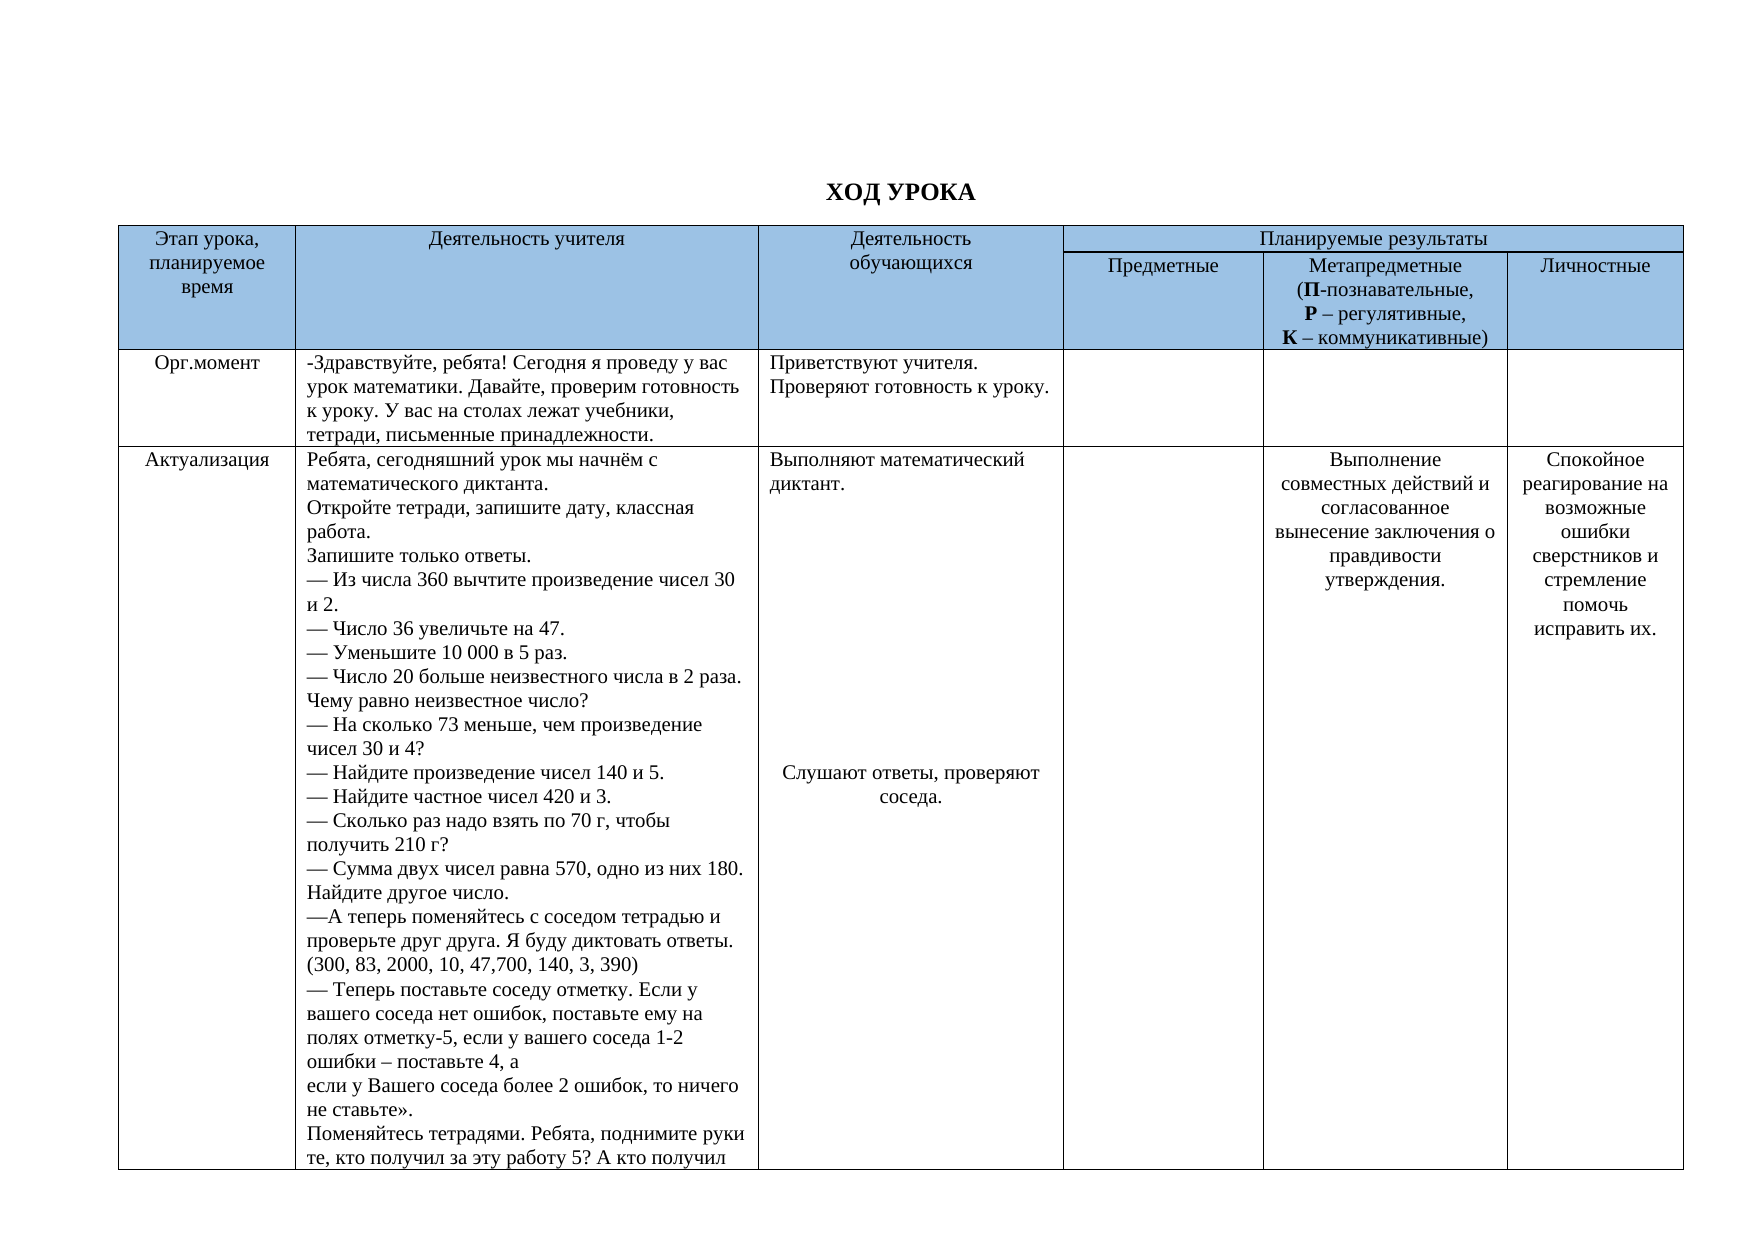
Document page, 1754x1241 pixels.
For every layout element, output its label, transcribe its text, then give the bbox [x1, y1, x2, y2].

text ХОД УРОКА [118, 177, 1683, 206]
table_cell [759, 447, 1063, 1169]
table_cell Орг.момент [119, 350, 295, 446]
table_cell -Здравствуйте, ребята! Сегодня я проведу у вас урок математики. Давайте, проверим готовность к уроку. У вас на столах лежат учебники, тетради, письменные принадлежности. [296, 350, 758, 446]
table_cell Метапредметные (П-познавательные, Р – регулятивные, К – коммуникативные) [1264, 253, 1507, 349]
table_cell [1508, 447, 1683, 1169]
table_cell Актуализация [119, 447, 295, 1169]
table_cell [1264, 350, 1507, 446]
table_cell Личностные [1508, 253, 1683, 349]
table_cell [1064, 350, 1263, 446]
table_cell [1064, 447, 1263, 1169]
table_cell Приветствуют учителя. Проверяют готовность к уроку. [759, 350, 1063, 446]
table_header Деятельность учителя [296, 226, 758, 349]
table_header Деятельность обучающихся [759, 226, 1063, 349]
table_cell Предметные [1064, 253, 1263, 349]
table_header Планируемые результаты [1064, 226, 1683, 251]
table_header Этап урока, планируемое время [119, 226, 295, 349]
table_cell [1508, 350, 1683, 446]
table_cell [1264, 447, 1507, 1169]
